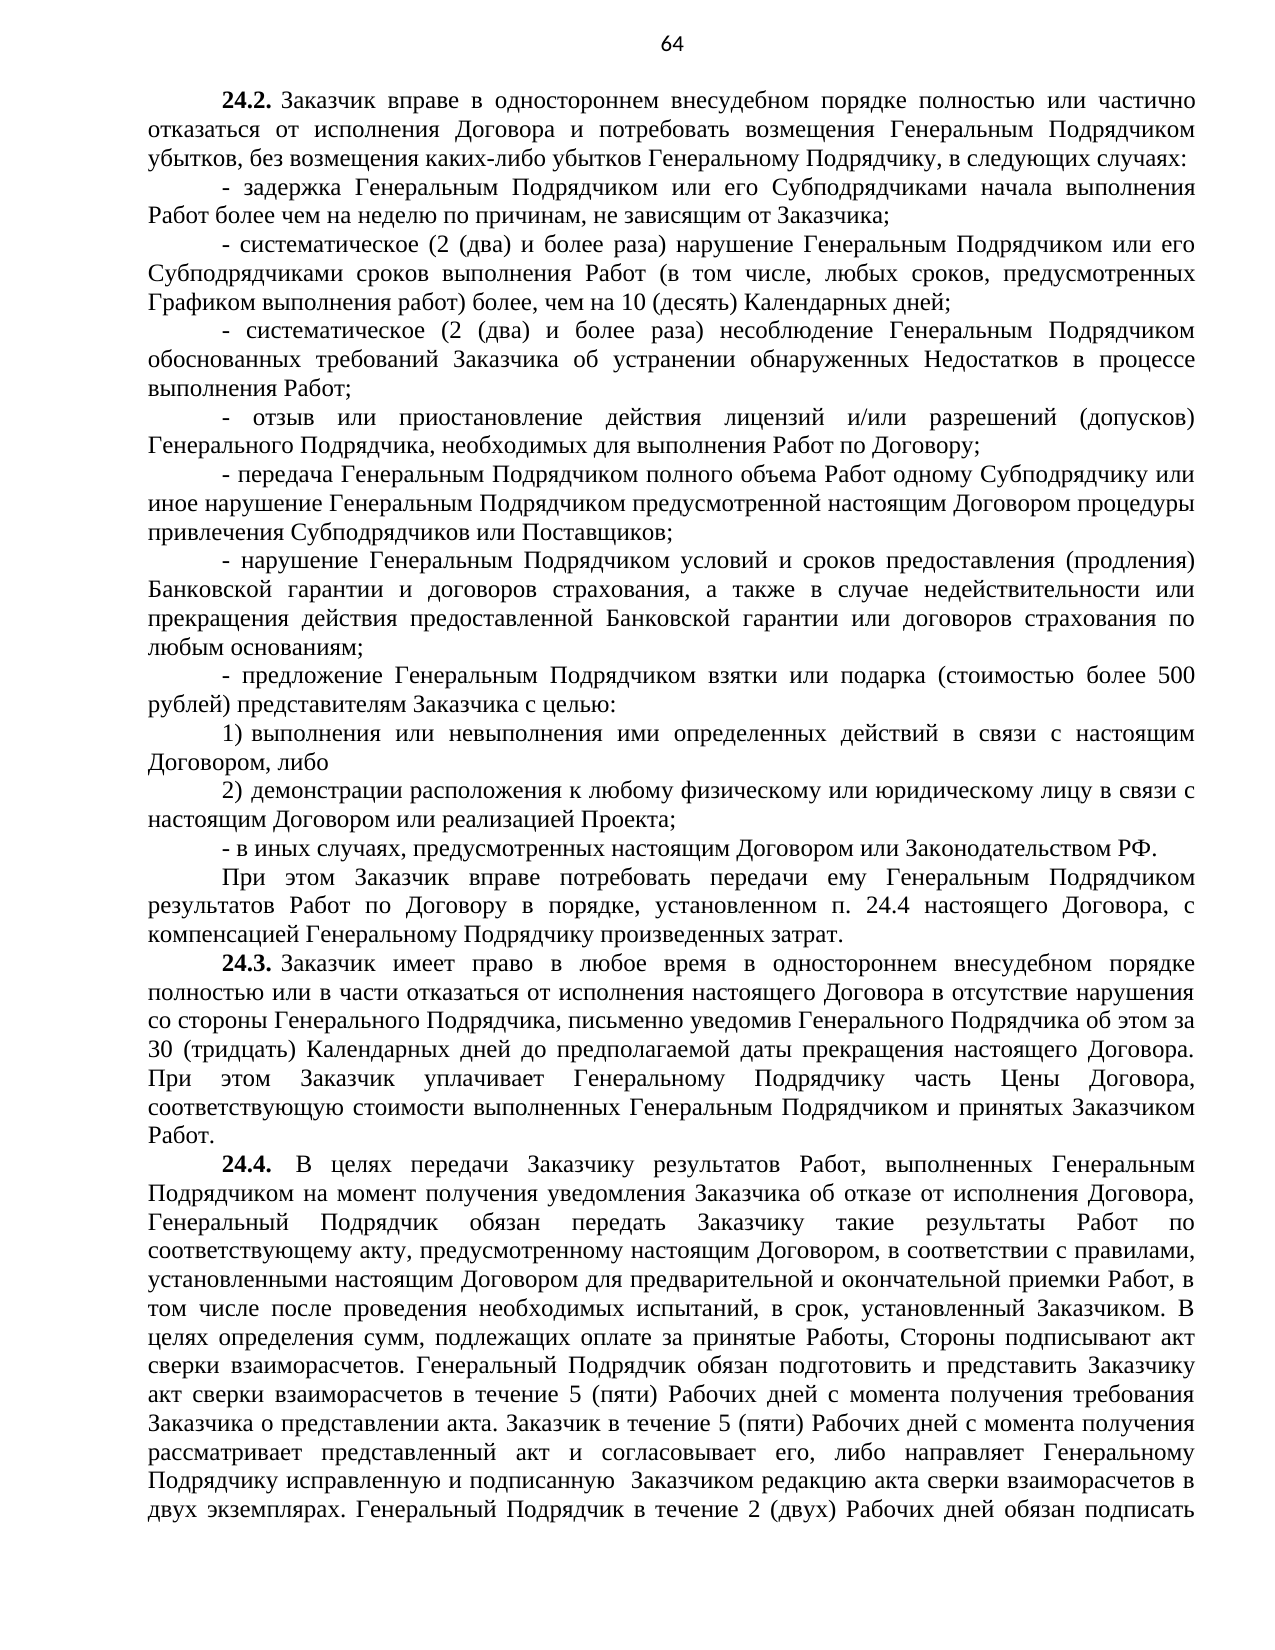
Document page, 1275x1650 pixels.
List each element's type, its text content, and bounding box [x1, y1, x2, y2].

text - нарушение Генеральным Подрядчиком условий и сроков предоставления (продления) Банковской гарантии и договоров страхования, а также в случае недействительности или прекращения действия предоставленной Банковской гарантии или договоров страхования по любым основаниям; [148, 546, 1196, 661]
text - задержка Генеральным Подрядчиком или его Субподрядчиками начала выполнения Работ более чем на неделю по причинам, не зависящим от Заказчика; [148, 172, 1196, 229]
list Заказчик имеет право в любое время в одностороннем внесудебном порядке полностью или в части отказаться от исполнения настоящего Договора в отсутствие нарушения со стороны Генерального Подрядчика, письменно уведомив Генерального Подрядчика об этом за 30 (тридцать) Календарных дней до предполагаемой даты прекращения настоящего Договора. При этом Заказчик уплачивает Генеральному Подрядчику часть Цены Договора, соответствующую стоимости выполненных Генеральным Подрядчиком и принятых Заказчиком Работ. [148, 948, 1196, 1149]
list Заказчик вправе в одностороннем внесудебном порядке полностью или частично отказаться от исполнения Договора и потребовать возмещения Генеральным Подрядчиком убытков, без возмещения каких-либо убытков Генеральному Подрядчику, в следующих случаях: [148, 86, 1196, 172]
text При этом Заказчик вправе потребовать передачи ему Генеральным Подрядчиком результатов Работ по Договору в порядке, установленном п. 24.4 настоящего Договора, с компенсацией Генеральному Подрядчику произведенных затрат. [148, 862, 1196, 948]
text - в иных случаях, предусмотренных настоящим Договором или Законодательством РФ. [222, 833, 1196, 862]
text 1) выполнения или невыполнения ими определенных действий в связи с настоящим Договором, либо [148, 718, 1196, 776]
text - предложение Генеральным Подрядчиком взятки или подарка (стоимостью более 500 рублей) представителям Заказчика с целью: [148, 661, 1196, 718]
text 2) демонстрации расположения к любому физическому или юридическому лицу в связи с настоящим Договором или реализацией Проекта; [148, 776, 1196, 833]
text - отзыв или приостановление действия лицензий и/или разрешений (допусков) Генерального Подрядчика, необходимых для выполнения Работ по Договору; [148, 402, 1196, 459]
text - передача Генеральным Подрядчиком полного объема Работ одному Субподрядчику или иное нарушение Генеральным Подрядчиком предусмотренной настоящим Договором процедуры привлечения Субподрядчиков или Поставщиков; [148, 459, 1196, 546]
text - систематическое (2 (два) и более раза) нарушение Генеральным Подрядчиком или его Субподрядчиками сроков выполнения Работ (в том числе, любых сроков, предусмотренных Графиком выполнения работ) более, чем на 10 (десять) Календарных дней; [148, 229, 1196, 316]
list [148, 1149, 1196, 1523]
text - систематическое (2 (два) и более раза) несоблюдение Генеральным Подрядчиком обоснованных требований Заказчика об устранении обнаруженных Недостатков в процессе выполнения Работ; [148, 316, 1196, 402]
